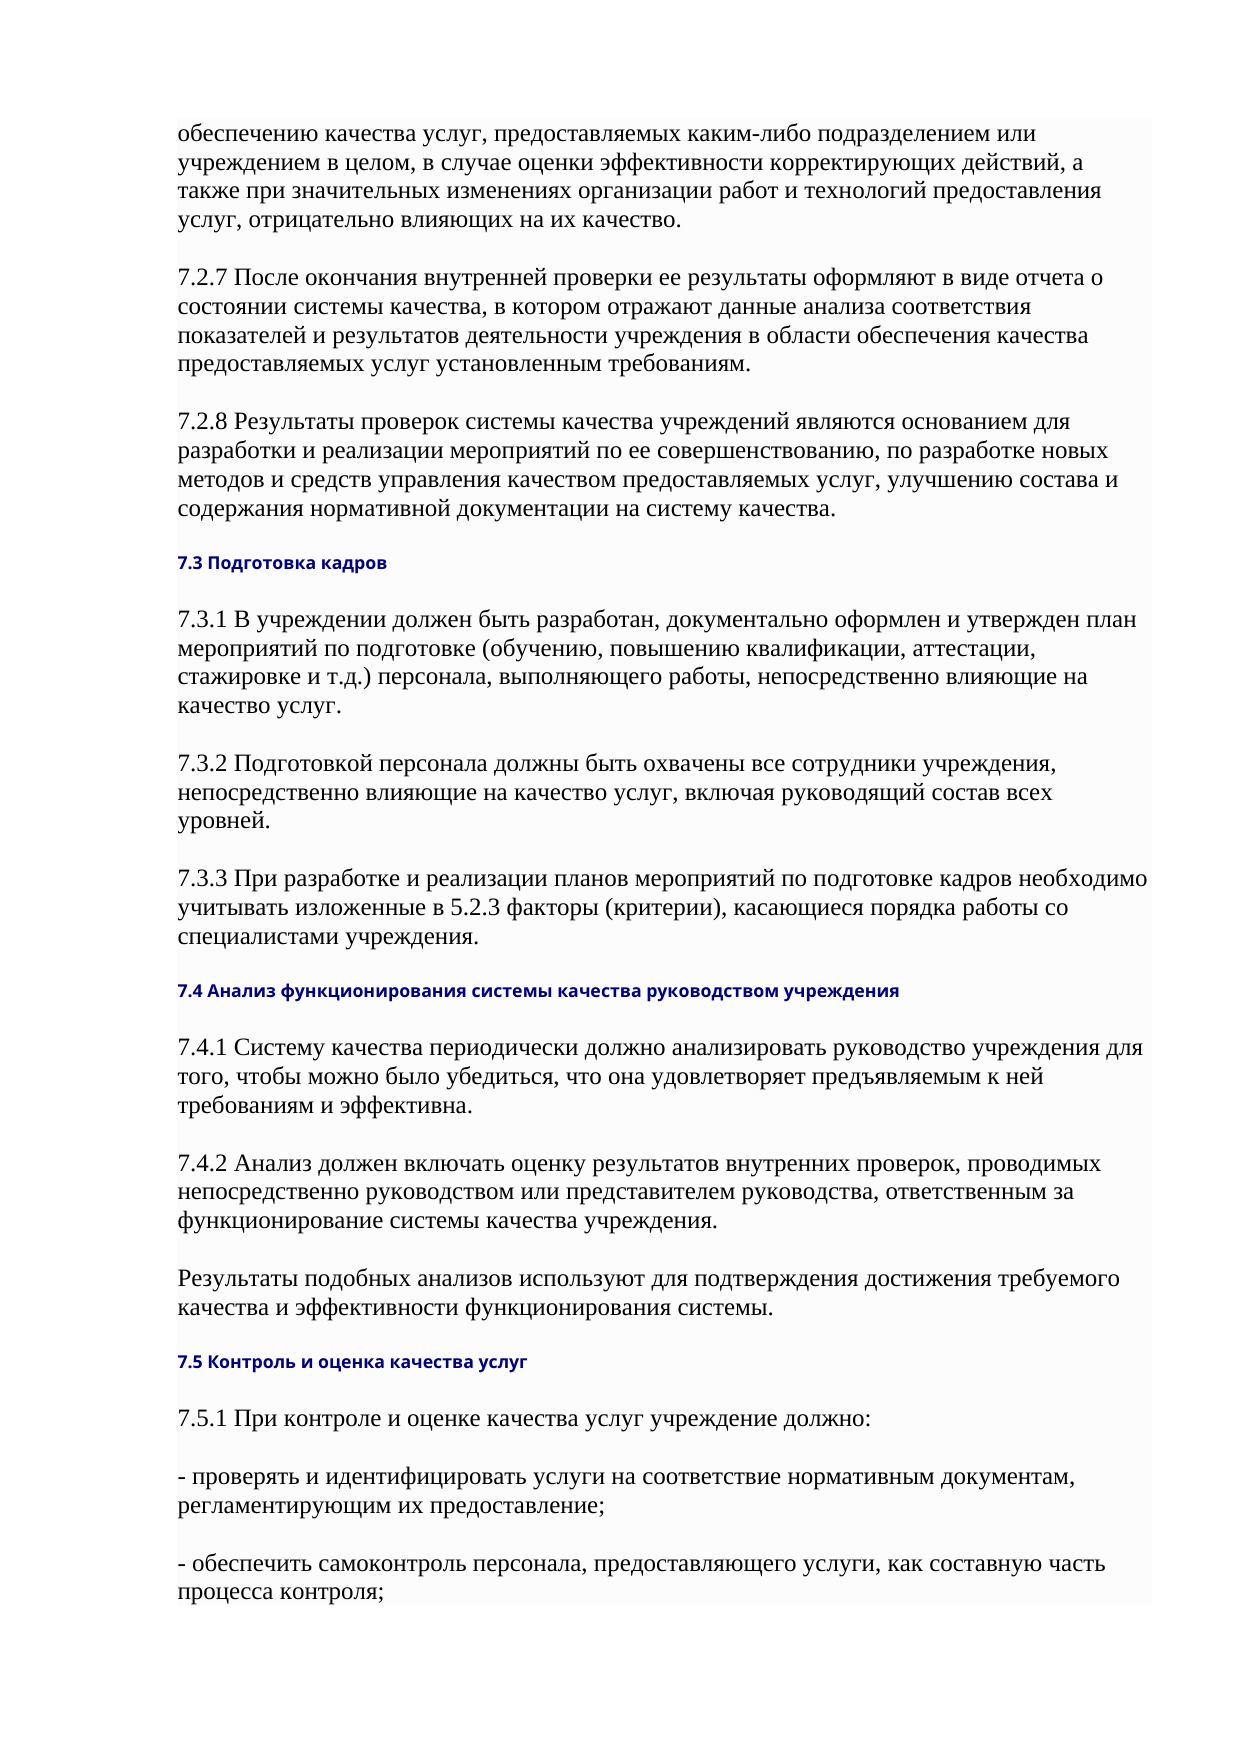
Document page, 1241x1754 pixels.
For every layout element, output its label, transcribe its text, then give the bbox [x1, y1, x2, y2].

text 7.5 Контроль и оценка качества услуг [177, 1350, 1152, 1374]
text 7.2.7 После окончания внутренней проверки ее результаты оформляют в виде отчета о состоянии системы качества, в котором отражают данные анализа соответствия показателей и результатов деятельности учреждения в области обеспечения качества предоставляемых услуг установленным требованиям. [177, 262, 1152, 377]
text 7.4 Анализ функционирования системы качества руководством учреждения [177, 979, 1152, 1003]
text 7.4.2 Анализ должен включать оценку результатов внутренних проверок, проводимых непосредственно руководством или представителем руководства, ответственным за функционирование системы качества учреждения. [177, 1148, 1152, 1234]
text - обеспечить самоконтроль персонала, предоставляющего услуги, как составную часть процесса контроля; [177, 1548, 1152, 1605]
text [177, 118, 1152, 233]
text 7.2.8 Результаты проверок системы качества учреждений являются основанием для разработки и реализации мероприятий по ее совершенствованию, по разработке новых методов и средств управления качеством предоставляемых услуг, улучшению состава и содержания нормативной документации на систему качества. [177, 406, 1152, 521]
text 7.3.3 При разработке и реализации планов мероприятий по подготовке кадров необходимо учитывать изложенные в 5.2.3 факторы (критерии), касающиеся порядка работы со специалистами учреждения. [177, 863, 1152, 950]
text 7.5.1 При контроле и оценке качества услуг учреждение должно: [177, 1403, 1152, 1432]
text - проверять и идентифицировать услуги на соответствие нормативным документам, регламентирующим их предоставление; [177, 1461, 1152, 1518]
text 7.4.1 Систему качества периодически должно анализировать руководство учреждения для того, чтобы можно было убедиться, что она удовлетворяет предъявляемым к ней требованиям и эффективна. [177, 1032, 1152, 1118]
text 7.3.2 Подготовкой персонала должны быть охвачены все сотрудники учреждения, непосредственно влияющие на качество услуг, включая руководящий состав всех уровней. [177, 748, 1152, 834]
text 7.3.1 В учреждении должен быть разработан, документально оформлен и утвержден план мероприятий по подготовке (обучению, повышению квалификации, аттестации, стажировке и т.д.) персонала, выполняющего работы, непосредственно влияющие на качество услуг. [177, 604, 1152, 719]
text 7.3 Подготовка кадров [177, 551, 1152, 575]
text Результаты подобных анализов используют для подтверждения достижения требуемого качества и эффективности функционирования системы. [177, 1263, 1152, 1321]
